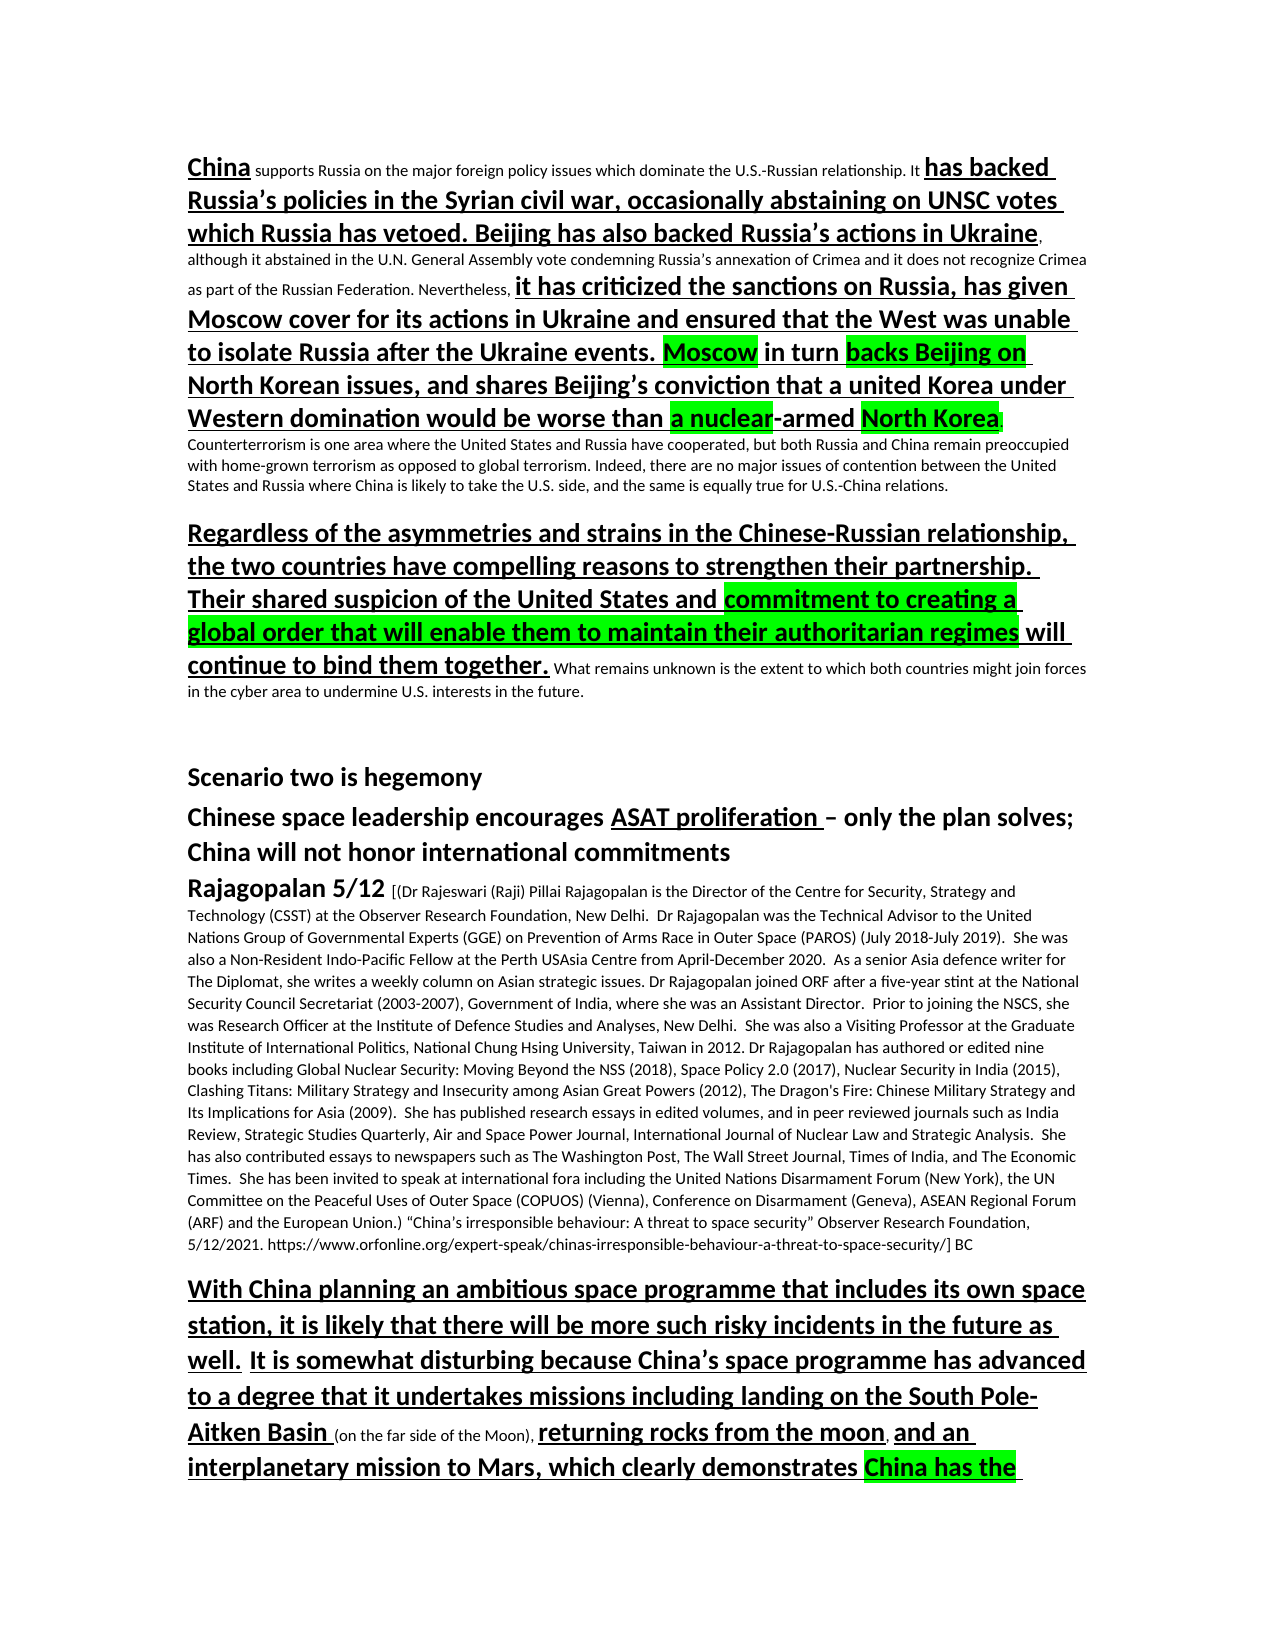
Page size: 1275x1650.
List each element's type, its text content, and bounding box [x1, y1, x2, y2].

subtitle Chinese space leadership encourages ASAT proliferation – only the plan solves; China will not honor international commitments [187, 800, 1087, 868]
subtitle Scenario two is hegemony [187, 760, 1087, 793]
text Rajagopalan 5/12 [(Dr Rajeswari (Raji) Pillai Rajagopalan is the Director of the Centre for Security, Strategy and Technology (CSST) at the Observer Research Foundation, New Delhi. Dr Rajagopalan was the Technical Advisor to the United Nations Group of Governmental Experts (GGE) on Prevention of Arms Race in Outer Space (PAROS) (July 2018-July 2019). She was also a Non-Resident Indo-Pacific Fellow at the Perth USAsia Centre from April-December 2020. As a senior Asia defence writer for The Diplomat, she writes a weekly column on Asian strategic issues. Dr Rajagopalan joined ORF after a five-year stint at the National Security Council Secretariat (2003-2007), Government of India, where she was an Assistant Director. Prior to joining the NSCS, she was Research Officer at the Institute of Defence Studies and Analyses, New Delhi. She was also a Visiting Professor at the Graduate Institute of International Politics, National Chung Hsing University, Taiwan in 2012. Dr Rajagopalan has authored or edited nine books including Global Nuclear Security: Moving Beyond the NSS (2018), Space Policy 2.0 (2017), Nuclear Security in India (2015), Clashing Titans: Military Strategy and Insecurity among Asian Great Powers (2012), The Dragon's Fire: Chinese Military Strategy and Its Implications for Asia (2009). She has published research essays in edited volumes, and in peer reviewed journals such as India Review, Strategic Studies Quarterly, Air and Space Power Journal, International Journal of Nuclear Law and Strategic Analysis. She has also contributed essays to newspapers such as The Washington Post, The Wall Street Journal, Times of India, and The Economic Times. She has been invited to speak at international fora including the United Nations Disarmament Forum (New York), the UN Committee on the Peaceful Uses of Outer Space (COPUOS) (Vienna), Conference on Disarmament (Geneva), ASEAN Regional Forum (ARF) and the European Union.) “China’s irresponsible behaviour: A threat to space security” Observer Research Foundation, 5/12/2021. https://www.orfonline.org/expert-speak/chinas-irresponsible-behaviour-a-threat-to-space-security/] BC [187, 871, 1087, 1254]
text China supports Russia on the major foreign policy issues which dominate the U.S.-Russian relationship. It has backed Russia’s policies in the Syrian civil war, occasionally abstaining on UNSC votes which Russia has vetoed. Beijing has also backed Russia’s actions in Ukraine, although it abstained in the U.N. General Assembly vote condemning Russia’s annexation of Crimea and it does not recognize Crimea as part of the Russian Federation. Nevertheless, it has criticized the sanctions on Russia, has given Moscow cover for its actions in Ukraine and ensured that the West was unable to isolate Russia after the Ukraine events. Moscow in turn backs Beijing on North Korean issues, and shares Beijing’s conviction that a united Korea under Western domination would be worse than a nuclear-armed North Korea. Counterterrorism is one area where the United States and Russia have cooperated, but both Russia and China remain preoccupied with home-grown terrorism as opposed to global terrorism. Indeed, there are no major issues of contention between the United States and Russia where China is likely to take the U.S. side, and the same is equally true for U.S.-China relations. [187, 150, 1087, 495]
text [187, 1272, 1087, 1483]
text Regardless of the asymmetries and strains in the Chinese-Russian relationship, the two countries have compelling reasons to strengthen their partnership. Their shared suspicion of the United States and commitment to creating a global order that will enable them to maintain their authoritarian regimes will continue to bind them together. What remains unknown is the extent to which both countries might join forces in the cyber area to undermine U.S. interests in the future. [187, 516, 1087, 701]
